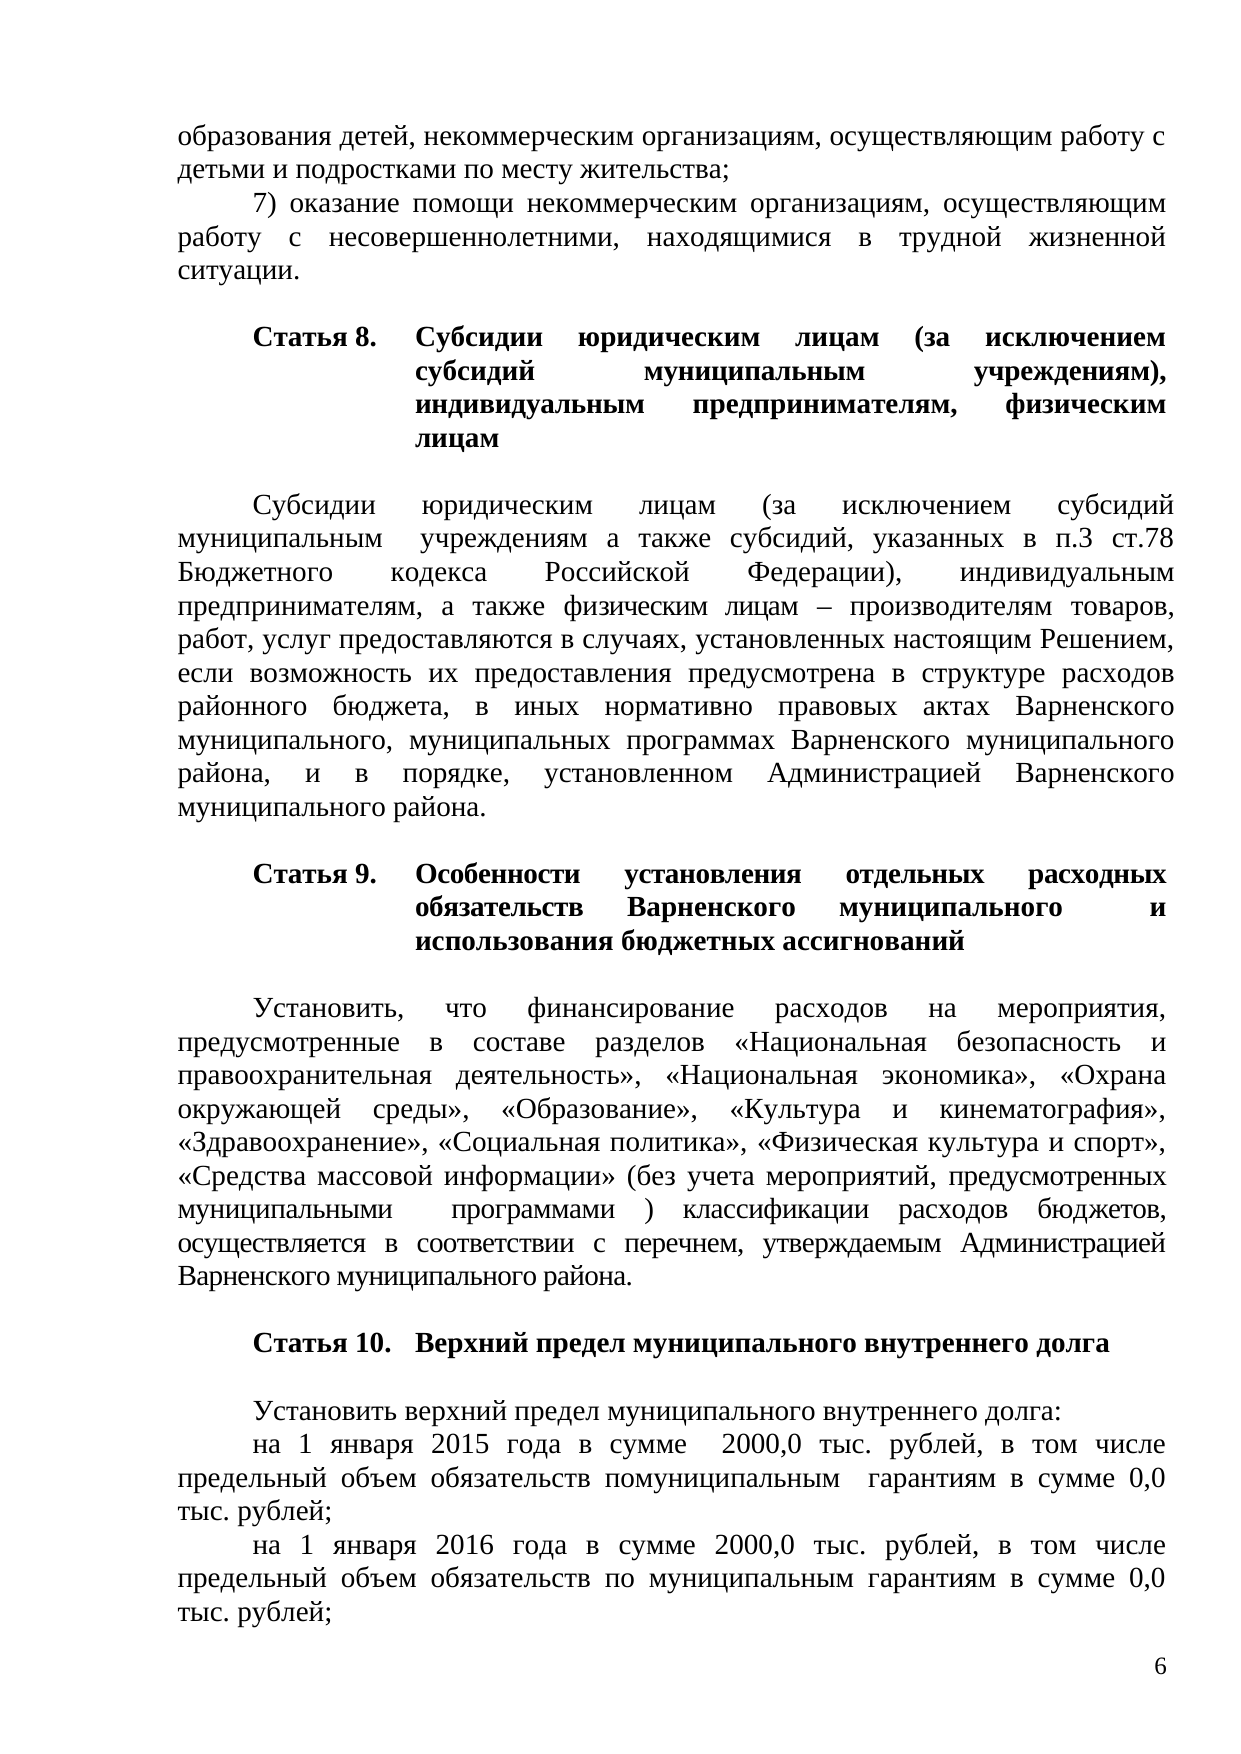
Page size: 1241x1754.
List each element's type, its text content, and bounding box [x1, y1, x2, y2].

text 7) оказание помощи некоммерческим организациям, осуществляющим работу с несовершеннолетними, находящимися в трудной жизненной ситуации. [177, 185, 1167, 286]
text Статья 9. Особенности установления отдельных расходных обязательств Варненского муниципального и использования бюджетных ассигнований [252, 856, 1167, 957]
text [177, 118, 1167, 185]
text Установить верхний предел муниципального внутреннего долга: [177, 1393, 1167, 1426]
text Статья 8. Субсидии юридическим лицам (за исключением субсидий муниципальным учреждениям), индивидуальным предпринимателям, физическим лицам [252, 319, 1167, 453]
text на 1 января 2016 года в сумме 2000,0 тыс. рублей, в том числе предельный объем обязательств по муниципальным гарантиям в сумме 0,0 тыс. рублей; [177, 1527, 1167, 1627]
text Установить, что финансирование расходов на мероприятия, предусмотренные в составе разделов «Национальная безопасность и правоохранительная деятельность», «Национальная экономика», «Охрана окружающей среды», «Образование», «Культура и кинематография», «Здравоохранение», «Социальная политика», «Физическая культура и спорт», «Средства массовой информации» (без учета мероприятий, предусмотренных муниципальными программами ) классификации расходов бюджетов, осуществляется в соответствии с перечнем, утверждаемым Администрацией Варненского муниципального района. [177, 990, 1167, 1292]
text Статья 10. Верхний предел муниципального внутреннего долга [252, 1326, 1167, 1359]
text на 1 января 2015 года в сумме 2000,0 тыс. рублей, в том числе предельный объем обязательств помуниципальным гарантиям в сумме 0,0 тыс. рублей; [177, 1426, 1167, 1527]
text Субсидии юридическим лицам (за исключением субсидий муниципальным учреждениям а также субсидий, указанных в п.3 ст.78 Бюджетного кодекса Российской Федерации), индивидуальным предпринимателям, а также физическим лицам – производителям товаров, работ, услуг предоставляются в случаях, установленных настоящим Решением, если возможность их предоставления предусмотрена в структуре расходов районного бюджета, в иных нормативно правовых актах Варненского муниципального, муниципальных программах Варненского муниципального района, и в порядке, установленном Администрацией Варненского муниципального района. [177, 487, 1175, 822]
